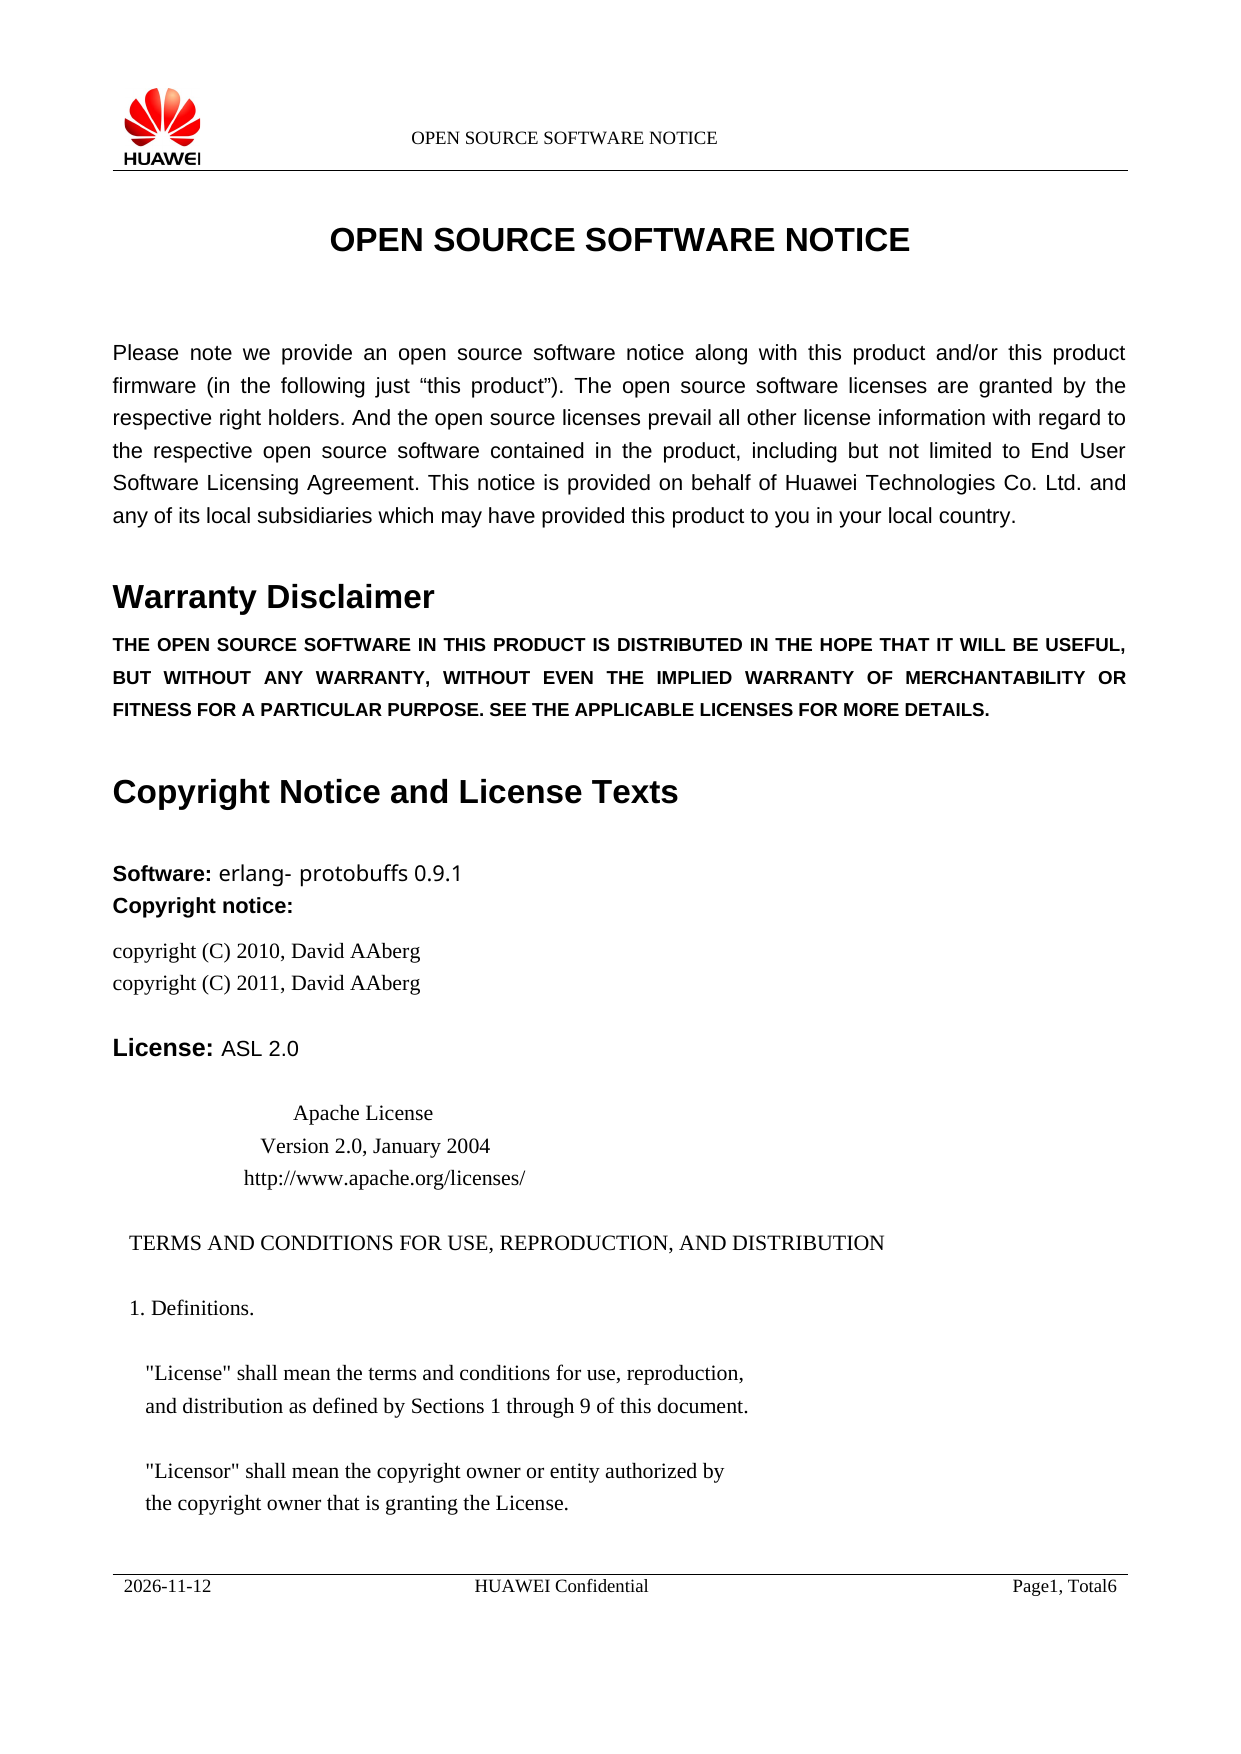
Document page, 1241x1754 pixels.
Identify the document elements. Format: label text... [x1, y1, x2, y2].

picture [124, 88, 201, 165]
text The open source software in this product is distributed in the hope that it will be useful, but WITHOUT ANY WARRANTY, without even the implied warranty of MERCHANTABILITY or FITNESS FOR A PARTICULAR PURPOSE. See the applicable licenses for more details. [112, 629, 1128, 726]
text Copyright notice: [112, 889, 1128, 921]
text copyright (C) 2011, David AAberg [112, 966, 1128, 999]
text Warranty Disclaimer [112, 564, 1128, 629]
text Please note we provide an open source software notice along with this product and/or this product firmware (in the following just “this product”). The open source software licenses are granted by the respective right holders. And the open source licenses prevail all other license information with regard to the respective open source software contained in the product, including but not limited to End User Software Licensing Agreement. This notice is provided on behalf of Huawei Technologies Co. Ltd. and any of its local subsidiaries which may have provided this product to you in your local country. [112, 336, 1128, 531]
text License: ASL 2.0 [112, 1031, 1128, 1064]
text Copyright Notice and License Texts [112, 759, 1128, 824]
text OPEN SOURCE SOFTWARE NOTICE [112, 206, 1128, 271]
title Software: erlang- protobuffs 0.9.1 [112, 856, 1128, 889]
text copyright (C) 2010, David AAberg [112, 934, 1128, 966]
